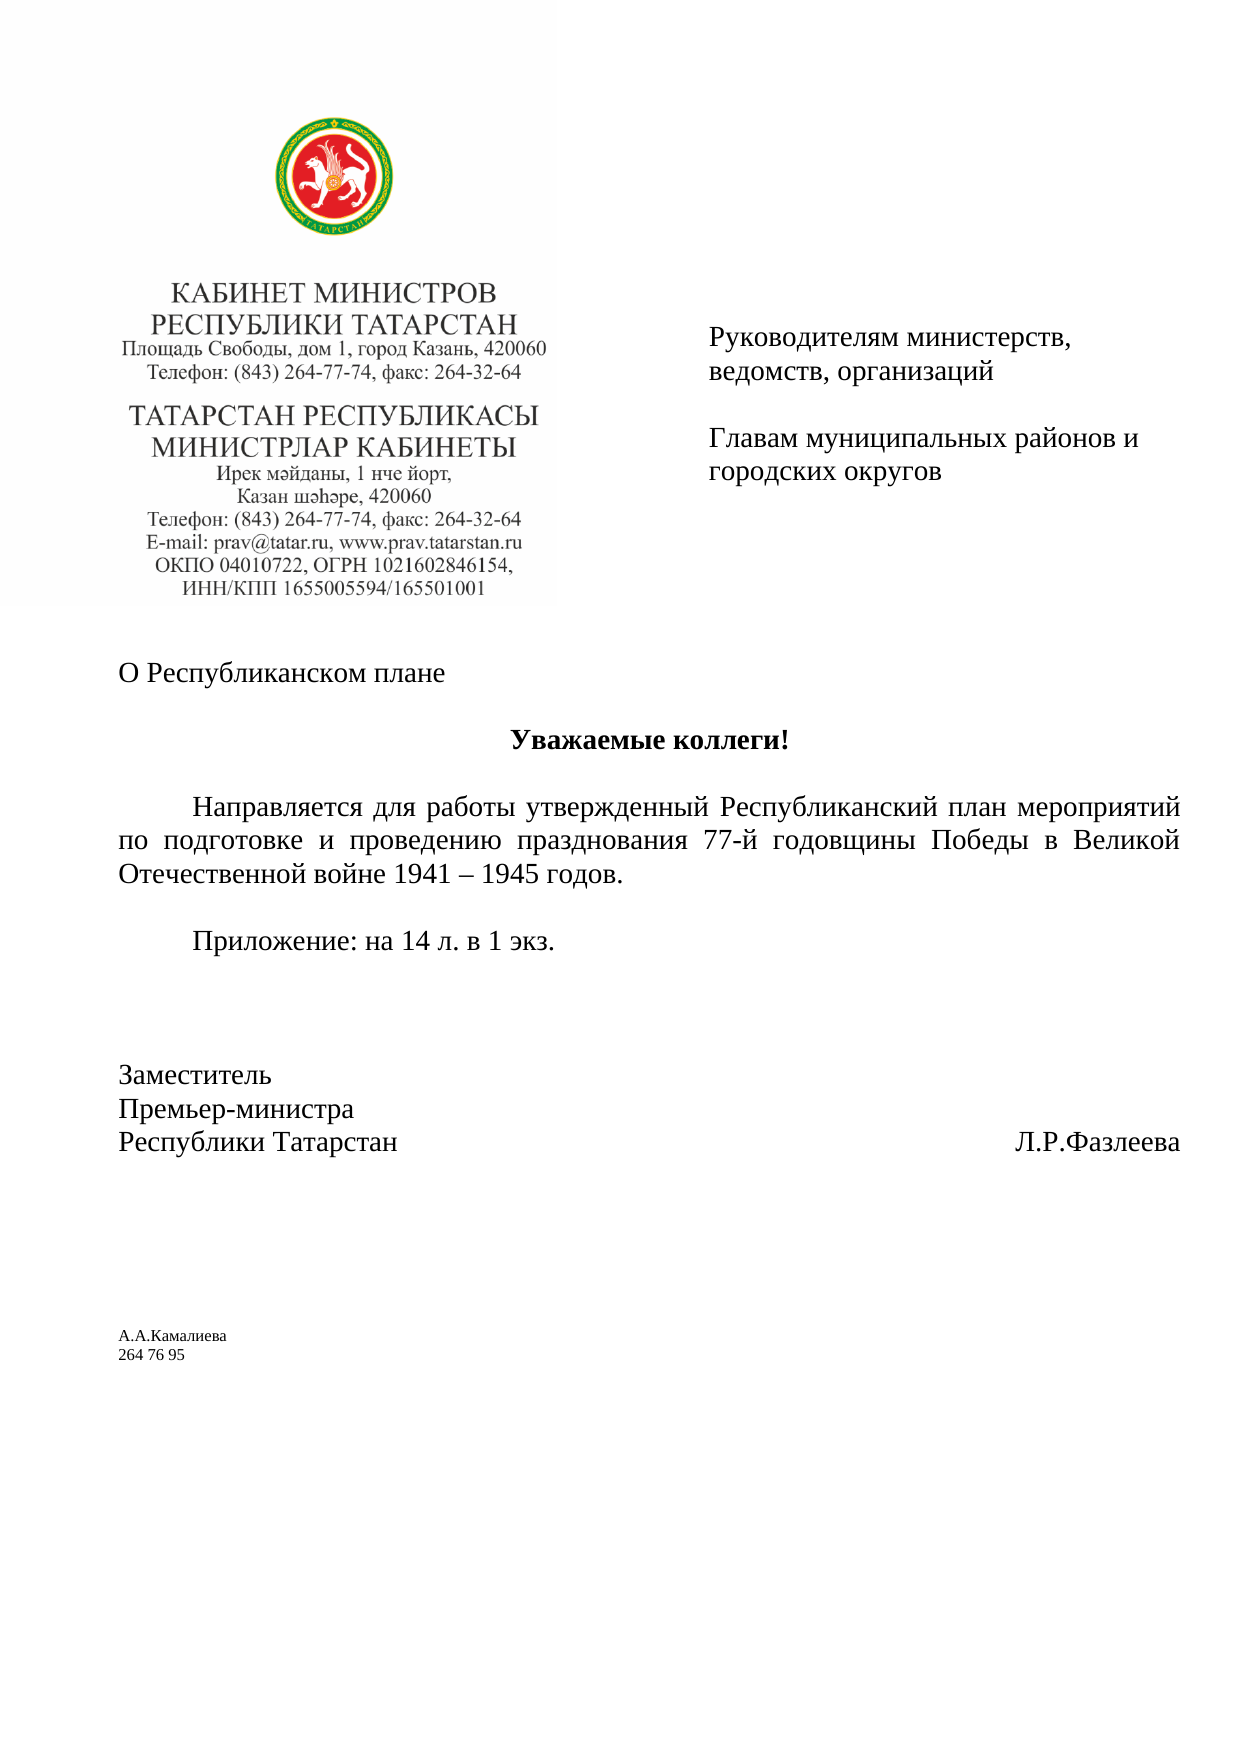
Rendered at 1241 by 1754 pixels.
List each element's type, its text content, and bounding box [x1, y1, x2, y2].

text А.А.Камалиева [118, 1326, 1181, 1345]
text Приложение: на 14 л. в 1 экз. [118, 923, 1181, 957]
text Республики Татарстан Л.Р.Фазлеева [118, 1124, 1181, 1158]
text Руководителям министерств, ведомств, организаций [709, 319, 1181, 386]
text 264 76 95 [118, 1345, 1181, 1364]
text О Республиканском плане [118, 655, 1181, 688]
text Премьер-министра [118, 1091, 1181, 1124]
text Заместитель [118, 1057, 1181, 1091]
picture [0, 0, 558, 606]
text Уважаемые коллеги! [118, 722, 1181, 755]
text Главам муниципальных районов и городских округов [709, 420, 1181, 487]
text Направляется для работы утвержденный Республиканский план мероприятий по подготовке и проведению празднования 77-й годовщины Победы в Великой Отечественной войне 1941 – 1945 годов. [118, 789, 1181, 889]
